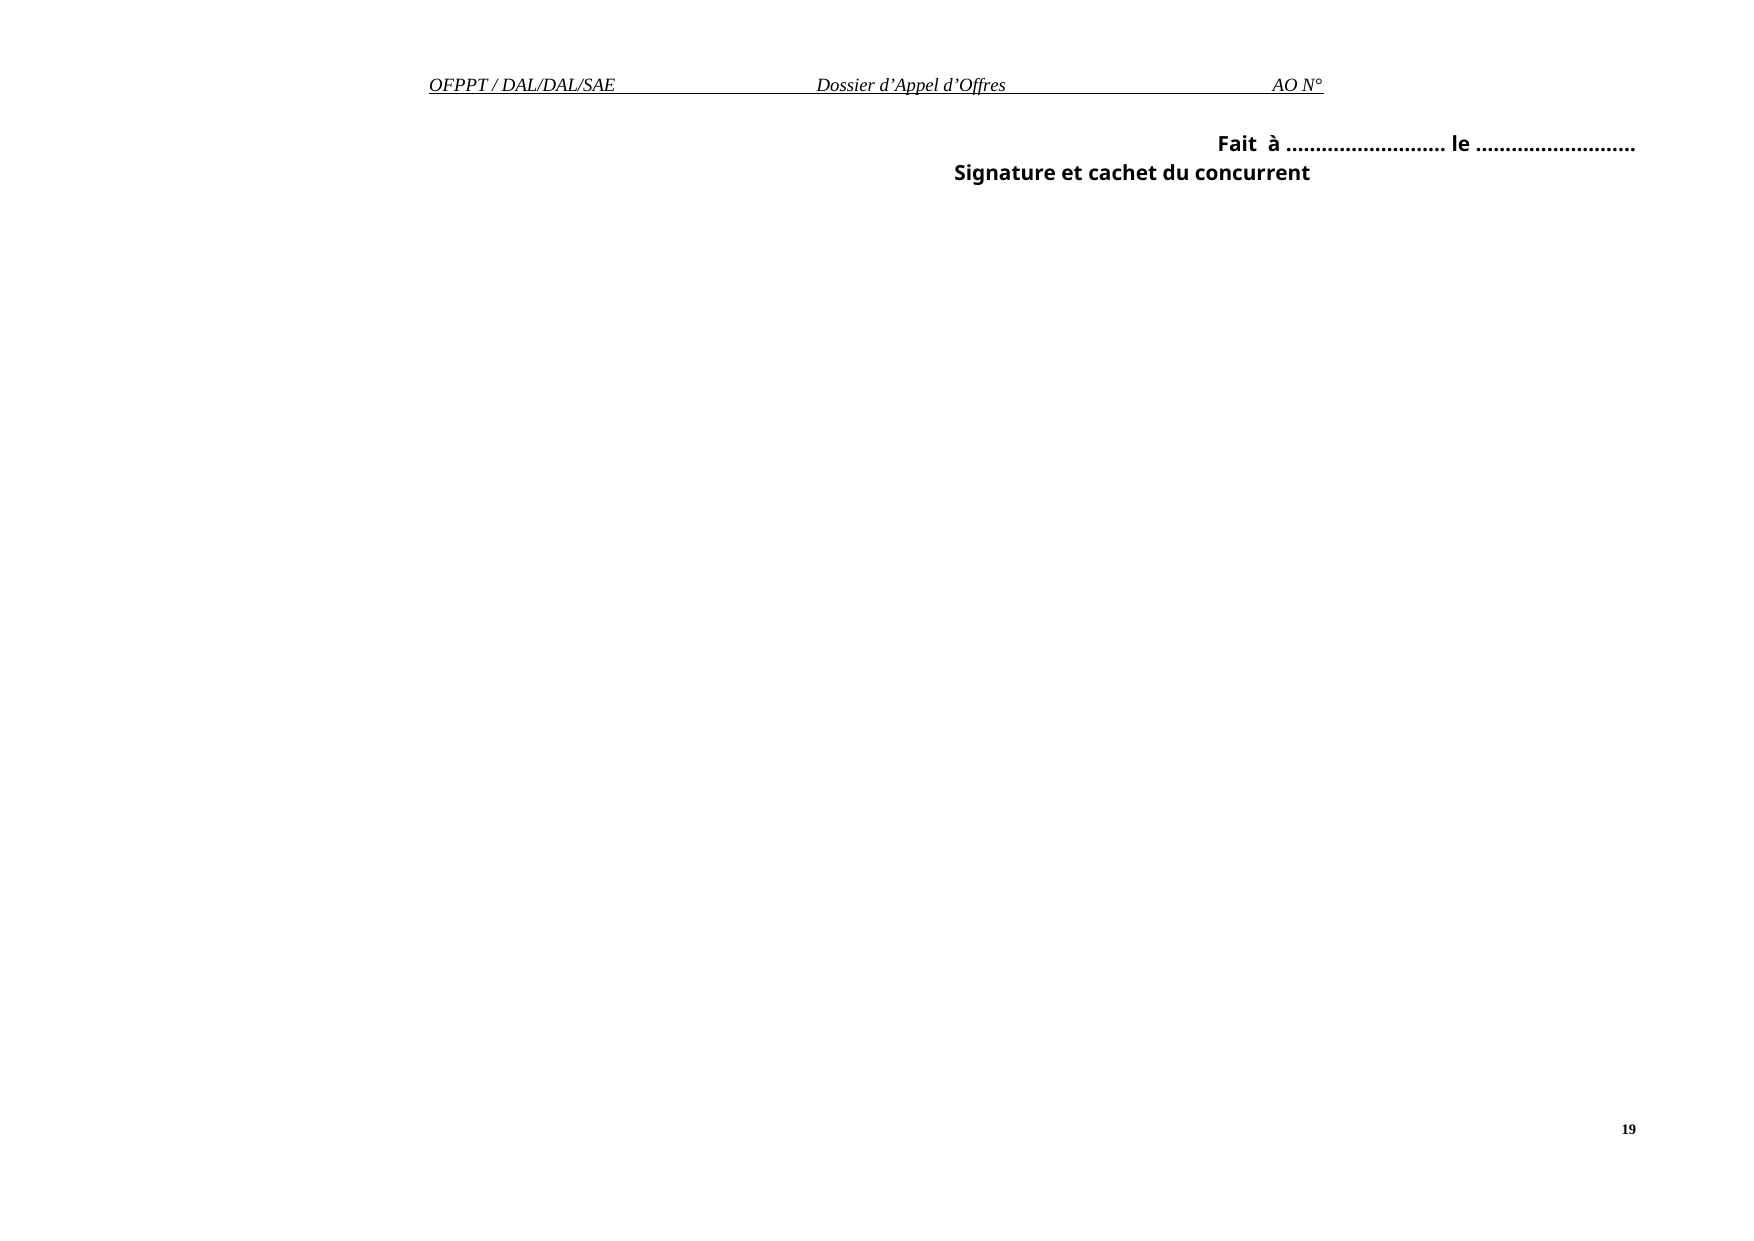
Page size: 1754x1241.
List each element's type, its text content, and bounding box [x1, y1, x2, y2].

text Fait à ……………………… le ……………………… [118, 129, 1636, 158]
text Signature et cachet du concurrent [118, 158, 1636, 186]
